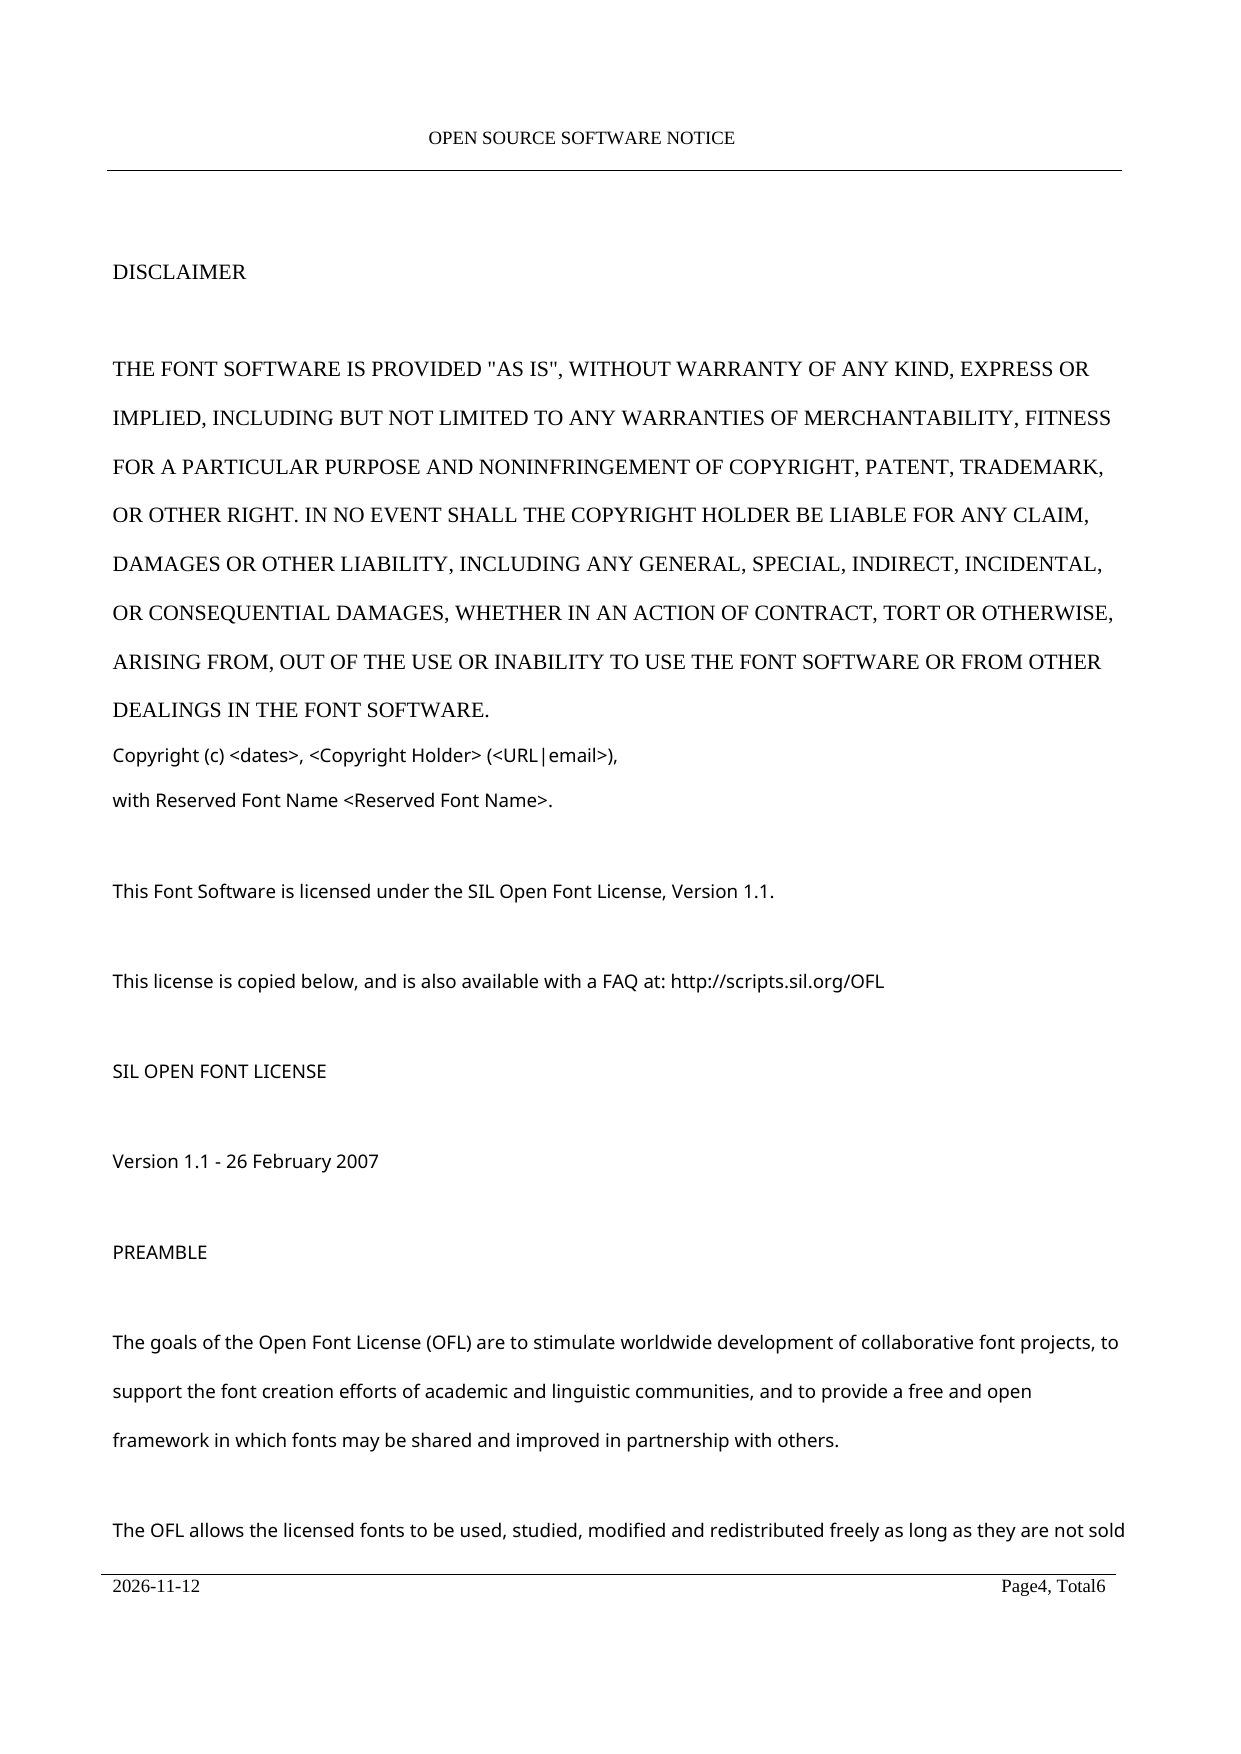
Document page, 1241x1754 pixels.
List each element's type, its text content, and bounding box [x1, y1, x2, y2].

text Copyright (c) <dates>, <Copyright Holder> (<URL|email>), [112, 739, 1128, 771]
text This license is copied below, and is also available with a FAQ at: http://scripts.sil.org/OFL [112, 965, 1128, 997]
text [112, 1514, 1128, 1546]
text This Font Software is licensed under the SIL Open Font License, Version 1.1. [112, 874, 1128, 907]
text PREAMBLE [112, 1236, 1128, 1268]
text with Reserved Font Name <Reserved Font Name>. [112, 784, 1128, 817]
text Version 1.1 - 26 February 2007 [112, 1145, 1128, 1178]
text The goals of the Open Font License (OFL) are to stimulate worldwide development of collaborative font projects, to support the font creation efforts of academic and linguistic communities, and to provide a free and open framework in which fonts may be shared and improved in partnership with others. [112, 1326, 1128, 1456]
text SIL OPEN FONT LICENSE [112, 1055, 1128, 1088]
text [112, 206, 1128, 726]
